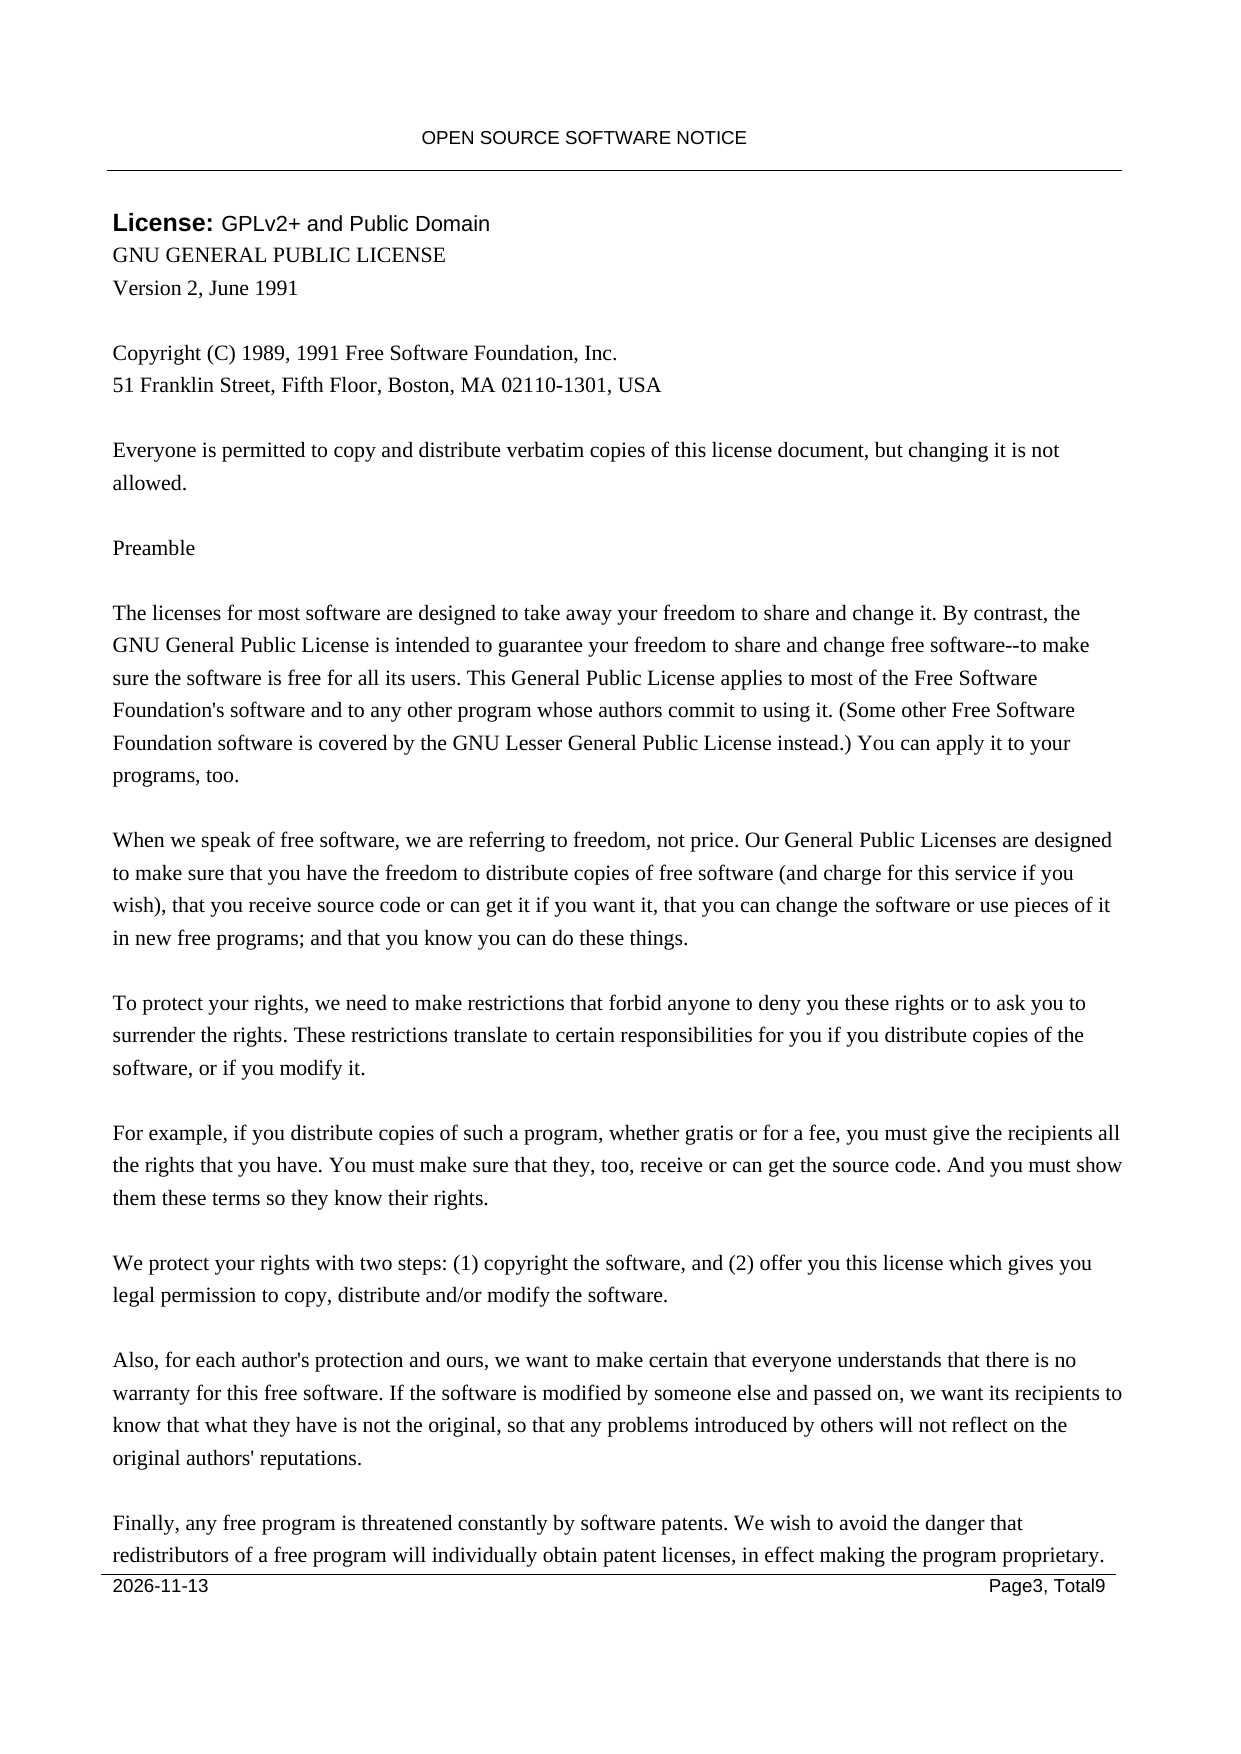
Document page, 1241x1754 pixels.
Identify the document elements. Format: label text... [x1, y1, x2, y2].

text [112, 239, 1128, 1571]
text License: GPLv2+ and Public Domain [112, 206, 1128, 239]
